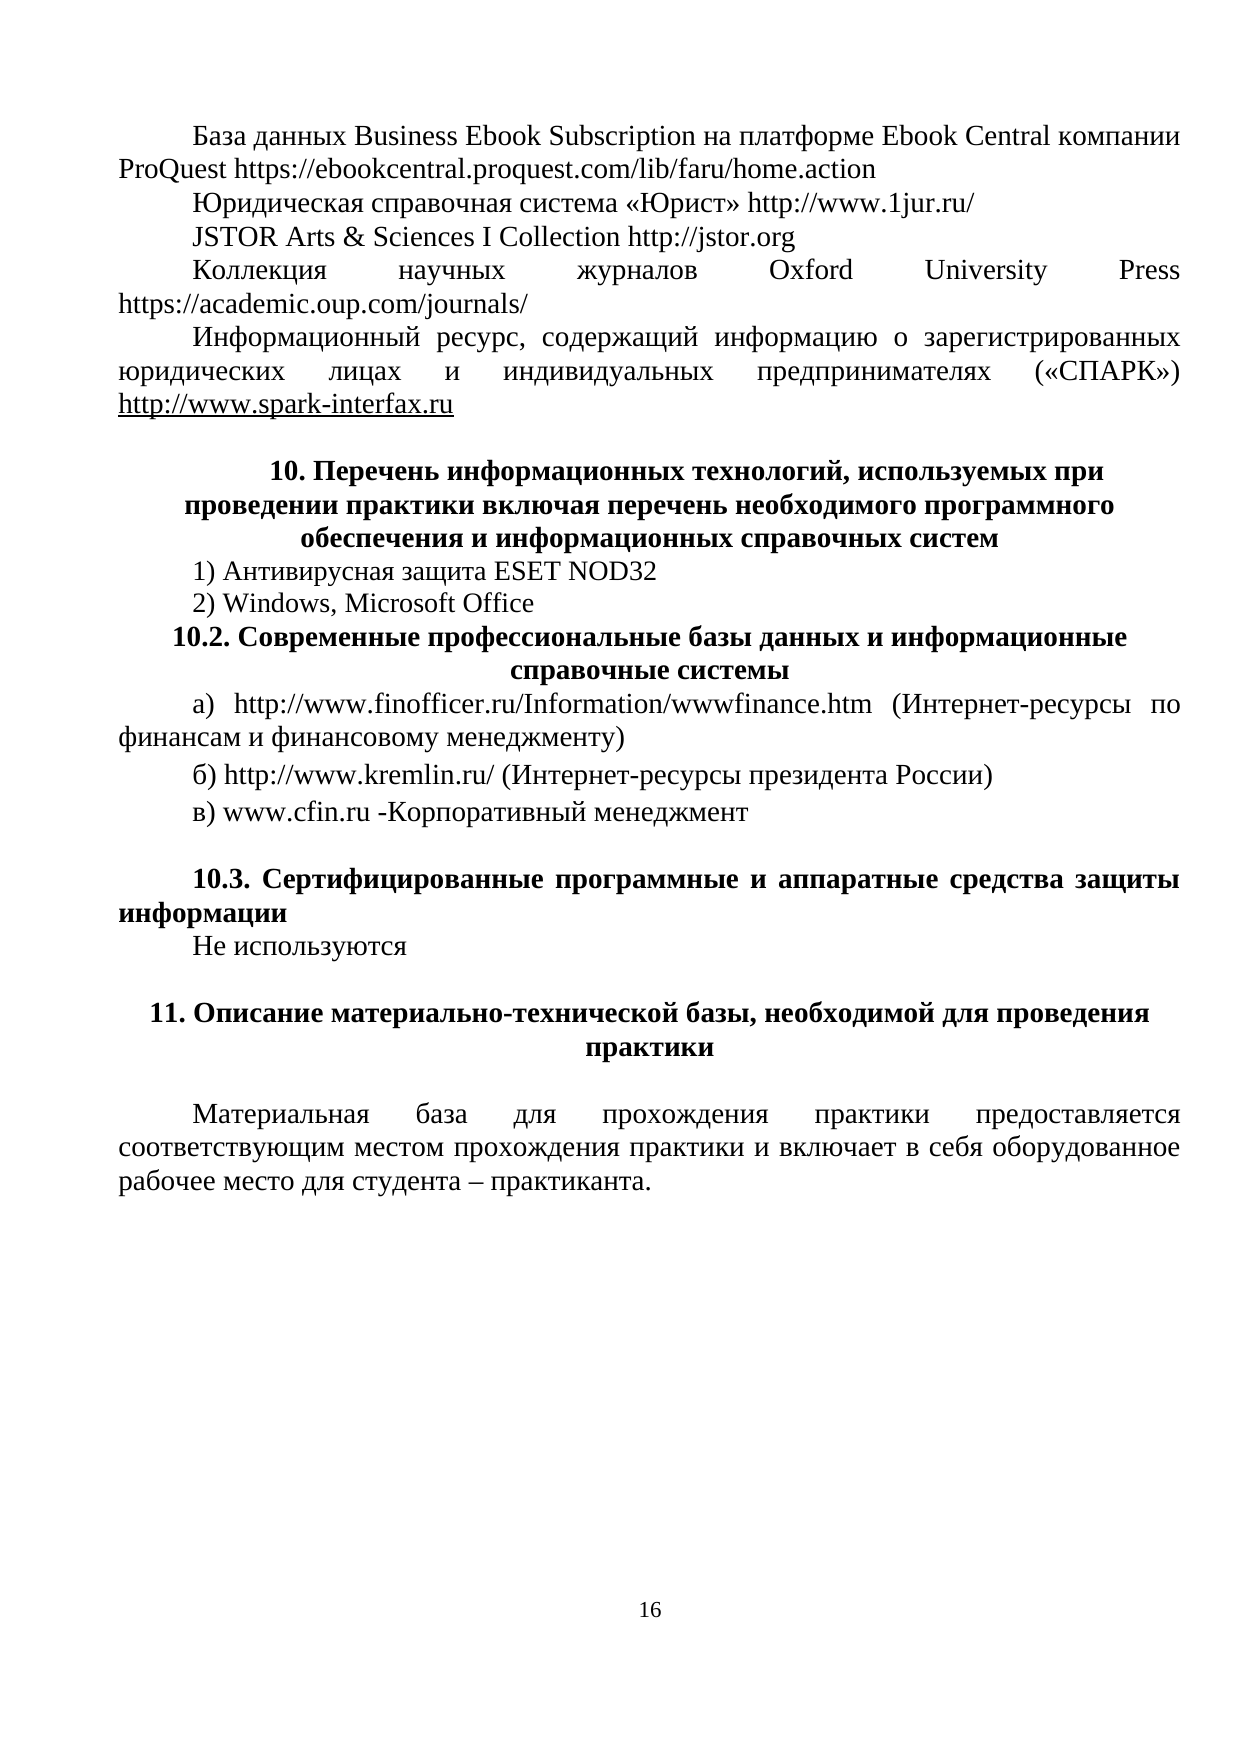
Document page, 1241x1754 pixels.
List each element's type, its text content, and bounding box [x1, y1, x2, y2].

text JSTOR Arts & Sciences I Collection http://jstor.org [118, 219, 1181, 252]
subtitle 11. Описание материально-технической базы, необходимой для проведения практики [118, 995, 1181, 1062]
text а) http://www.finofficer.ru/Information/wwwfinance.htm (Интернет-ресурсы по финансам и финансовому менеджменту) [118, 686, 1181, 753]
text 2) Windows, Microsoft Office [118, 587, 1181, 619]
text Не используются [118, 928, 1181, 962]
text Информационный ресурс, содержащий информацию о зарегистрированных юридических лицах и индивидуальных предпринимателях («СПАРК») http://www.spark-interfax.ru [118, 319, 1181, 420]
subtitle 10. Перечень информационных технологий, используемых при проведении практики включая перечень необходимого программного обеспечения и информационных справочных систем [118, 453, 1181, 554]
text 10.3. Сертифицированные программные и аппаратные средства защиты информации [118, 861, 1181, 928]
text 10.2. Современные профессиональные базы данных и информационные справочные системы [118, 619, 1181, 686]
text б) http://www.kremlin.ru/ (Интернет-ресурсы президента России) [118, 757, 1181, 790]
text Материальная база для прохождения практики предоставляется соответствующим местом прохождения практики и включает в себя оборудованное рабочее место для студента – практиканта. [118, 1096, 1181, 1197]
text 1) Антивирусная защита ESET NOD32 [118, 554, 1181, 587]
text База данных Business Ebook Subscription на платформе Ebook Central компании ProQuest https://ebookcentral.proquest.com/lib/faru/home.action [118, 118, 1181, 185]
text в) www.cfin.ru -Корпоративный менеджмент [118, 794, 1181, 828]
text Юридическая справочная система «Юрист» http://www.1jur.ru/ [118, 185, 1181, 219]
text Коллекция научных журналов Oxford University Press https://academic.oup.com/journals/ [118, 252, 1181, 319]
